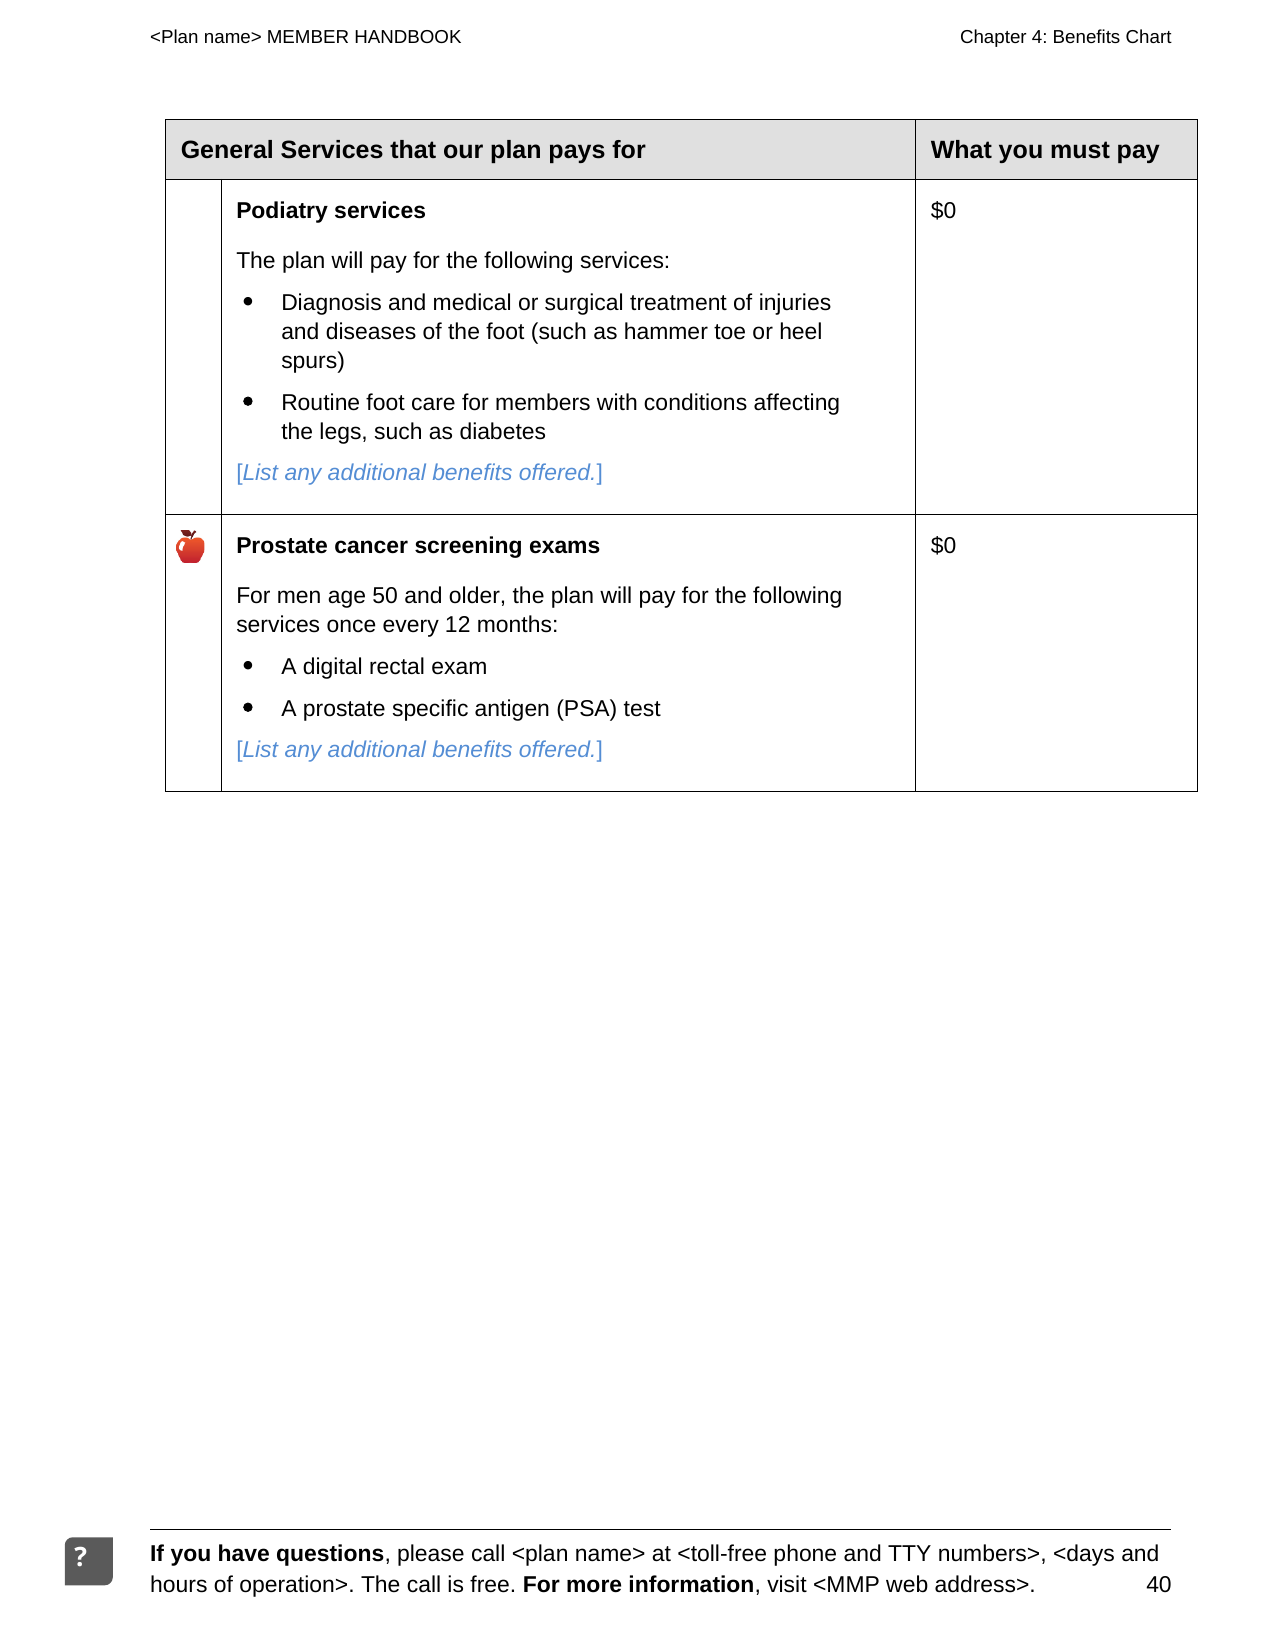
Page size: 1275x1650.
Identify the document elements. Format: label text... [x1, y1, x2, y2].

table_cell [166, 515, 221, 791]
picture [176, 530, 205, 563]
table_cell [166, 180, 221, 514]
table_cell $0 [916, 180, 1197, 514]
table_cell Podiatry services The plan will pay for the following services: Diagnosis and medical or surgical treatment of injuries and diseases of the foot (such as hammer toe or heel spurs) Routine foot care for members with conditions affecting the legs, such as diabetes [List any additional benefits offered.] [222, 180, 915, 514]
table_header General Services that our plan pays for [166, 120, 915, 179]
table_header What you must pay [916, 120, 1197, 179]
table_cell $0 [916, 515, 1197, 791]
table_cell Prostate cancer screening exams For men age 50 and older, the plan will pay for the following services once every 12 months: A digital rectal exam A prostate specific antigen (PSA) test [List any additional benefits offered.] [222, 515, 915, 791]
